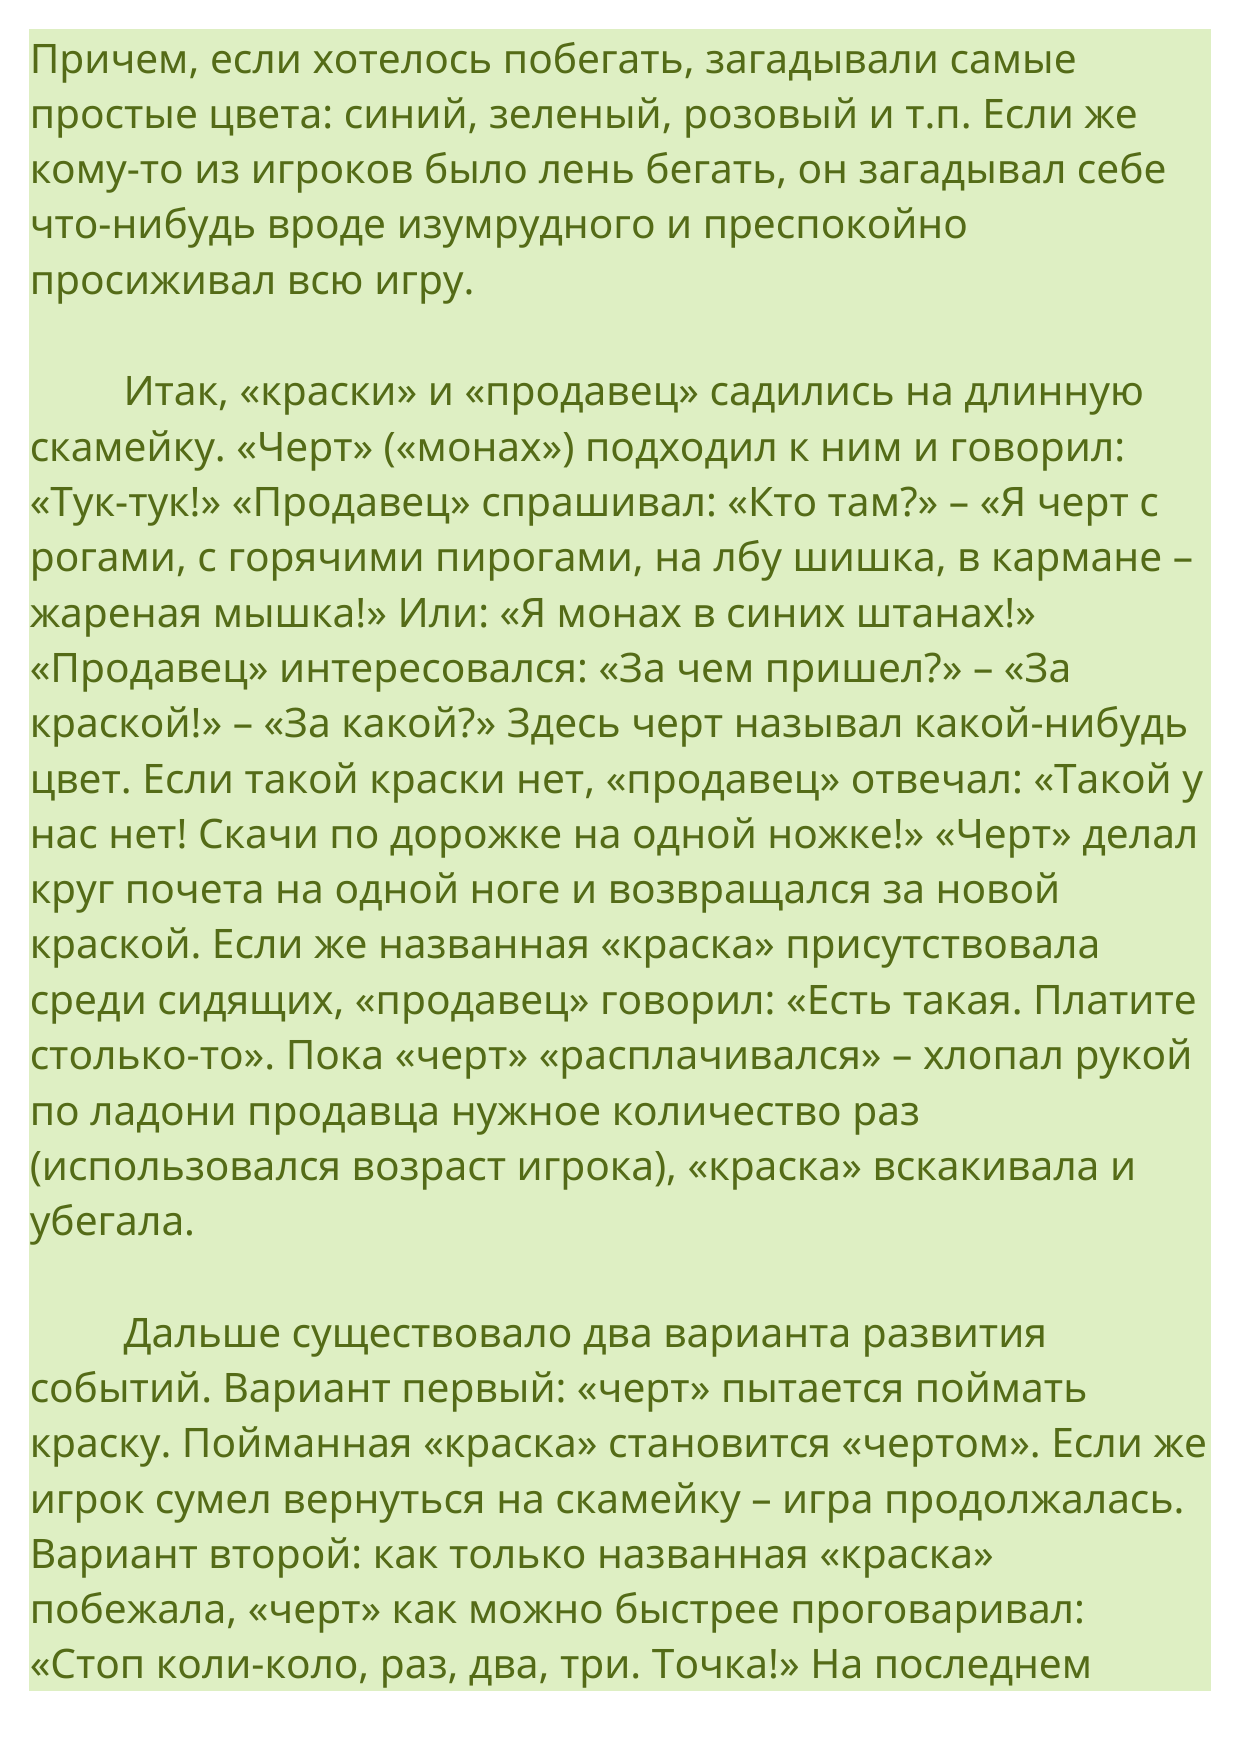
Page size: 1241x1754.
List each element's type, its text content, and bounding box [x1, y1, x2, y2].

text Итак, «краски» и «продавец» садились на длинную скамейку. «Черт» («монах») подходил к ним и говорил: «Тук-тук!» «Продавец» спрашивал: «Кто там?» – «Я черт с рогами, с горячими пирогами, на лбу шишка, в кармане – жареная мышка!» Или: «Я монах в синих штанах!» «Продавец» интересовался: «За чем пришел?» – «За краской!» – «За какой?» Здесь черт называл какой-нибудь цвет. Если такой краски нет, «продавец» отвечал: «Такой у нас нет! Скачи по дорожке на одной ножке!» «Черт» делал круг почета на одной ноге и возвращался за новой краской. Если же названная «краска» присутствовала среди сидящих, «продавец» говорил: «Есть такая. Платите столько-то». Пока «черт» «расплачивался» – хлопал рукой по ладони продавца нужное количество раз (использовался возраст игрока), «краска» вскакивала и убегала. [29, 362, 1211, 1247]
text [29, 1304, 1211, 1691]
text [29, 29, 1211, 306]
